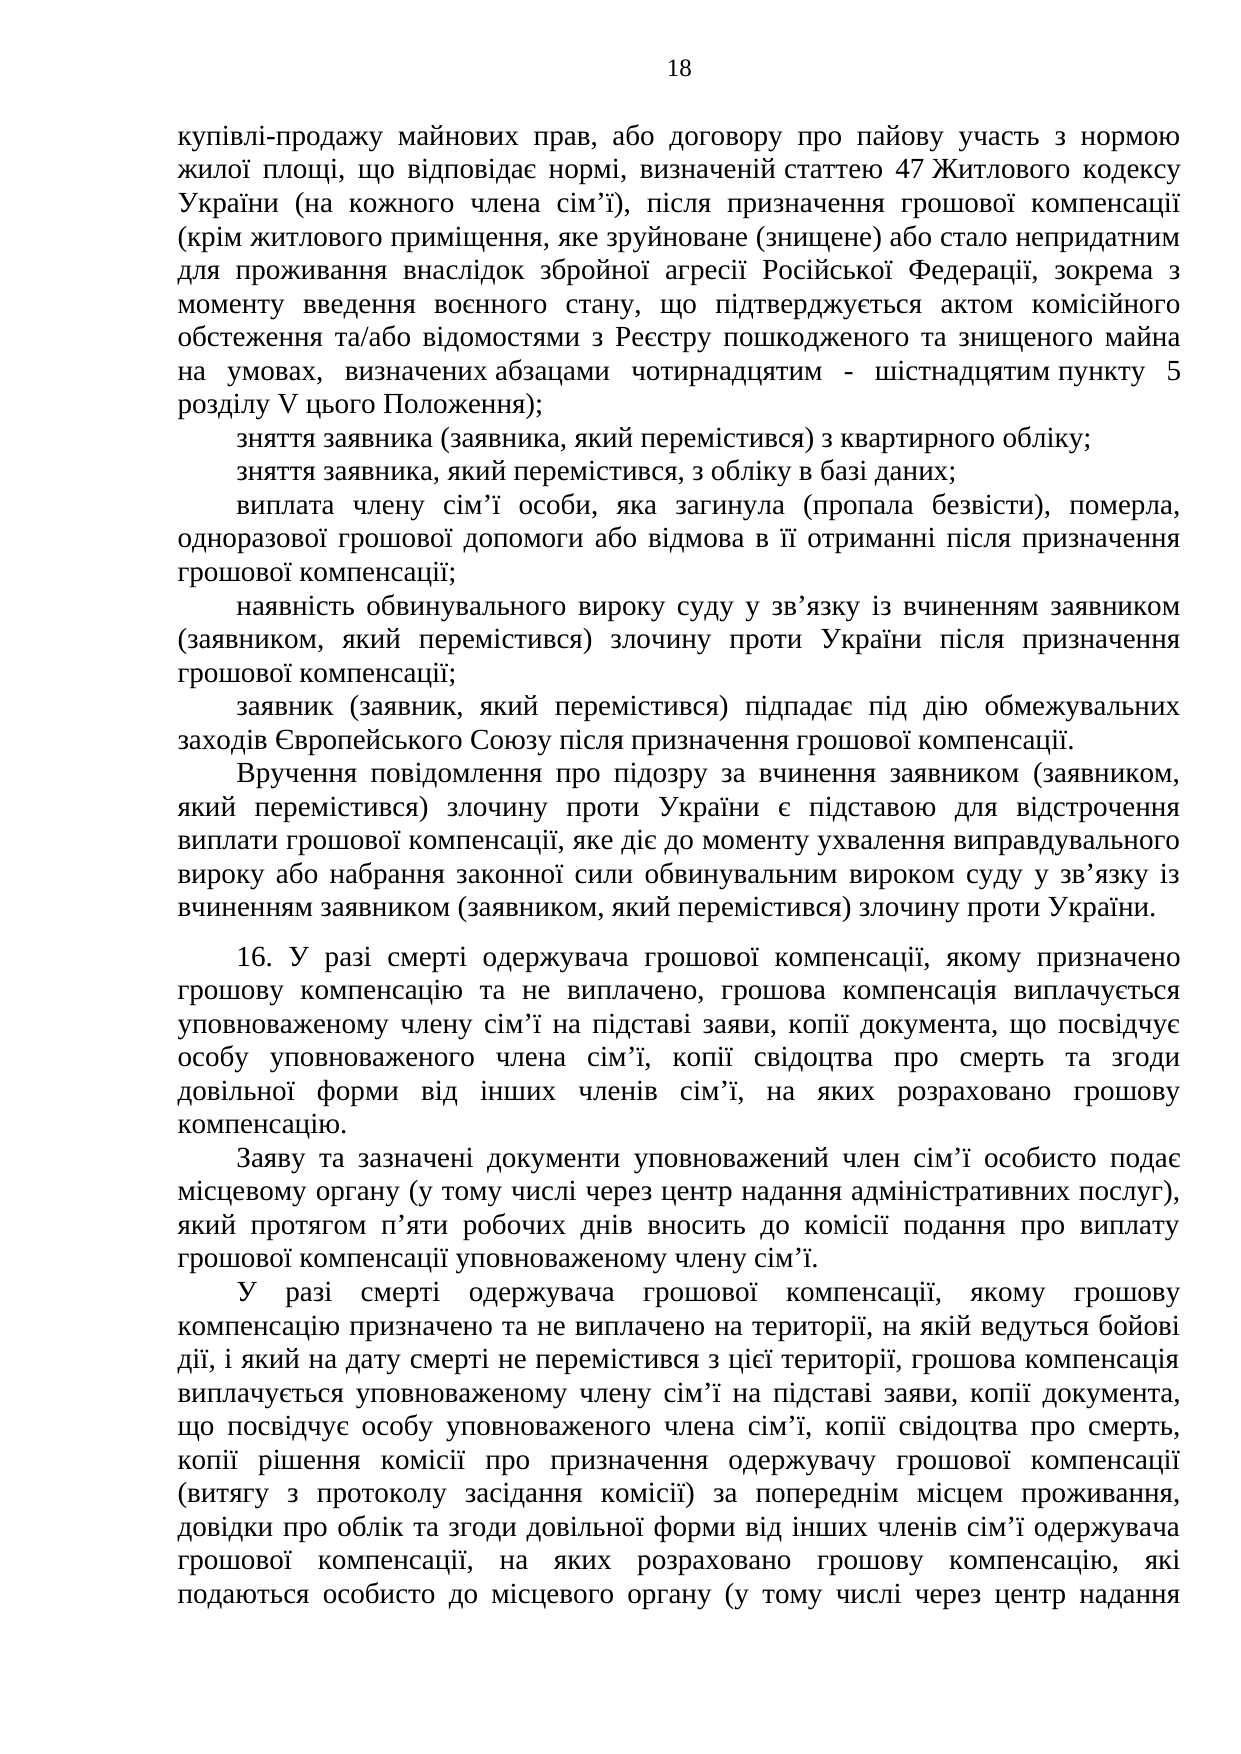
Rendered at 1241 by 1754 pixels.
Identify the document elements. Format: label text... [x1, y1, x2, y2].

text зняття заявника, який перемістився, з обліку в базі даних; [177, 453, 1181, 487]
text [177, 1274, 1181, 1609]
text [177, 118, 1181, 420]
text заявник (заявник, який перемістився) підпадає під дію обмежувальних заходів Європейського Союзу після призначення грошової компенсації. [177, 688, 1181, 755]
text зняття заявника (заявника, який перемістився) з квартирного обліку; [177, 420, 1181, 453]
text Вручення повідомлення про підозру за вчинення заявником (заявником, який перемістився) злочину проти України є підставою для відстрочення виплати грошової компенсації, яке діє до моменту ухвалення виправдувального вироку або набрання законної сили обвинувальним вироком суду у зв’язку із вчиненням заявником (заявником, який перемістився) злочину проти України. [177, 755, 1181, 923]
text 16. У разі смерті одержувача грошової компенсації, якому призначено грошову компенсацію та не виплачено, грошова компенсація виплачується уповноваженому члену сім’ї на підставі заяви, копії документа, що посвідчує особу уповноваженого члена сім’ї, копії свідоцтва про смерть та згоди довільної форми від інших членів сім’ї, на яких розраховано грошову компенсацію. [177, 939, 1181, 1140]
text виплата члену сім’ї особи, яка загинула (пропала безвісти), померла, одноразової грошової допомоги або відмова в її отриманні після призначення грошової компенсації; [177, 487, 1181, 588]
text Заяву та зазначені документи уповноважений член сім’ї особисто подає місцевому органу (у тому числі через центр надання адміністративних послуг), який протягом п’яти робочих днів вносить до комісії подання про виплату грошової компенсації уповноваженому члену сім’ї. [177, 1140, 1181, 1274]
text наявність обвинувального вироку суду у зв’язку із вчиненням заявником (заявником, який перемістився) злочину проти України після призначення грошової компенсації; [177, 588, 1181, 688]
